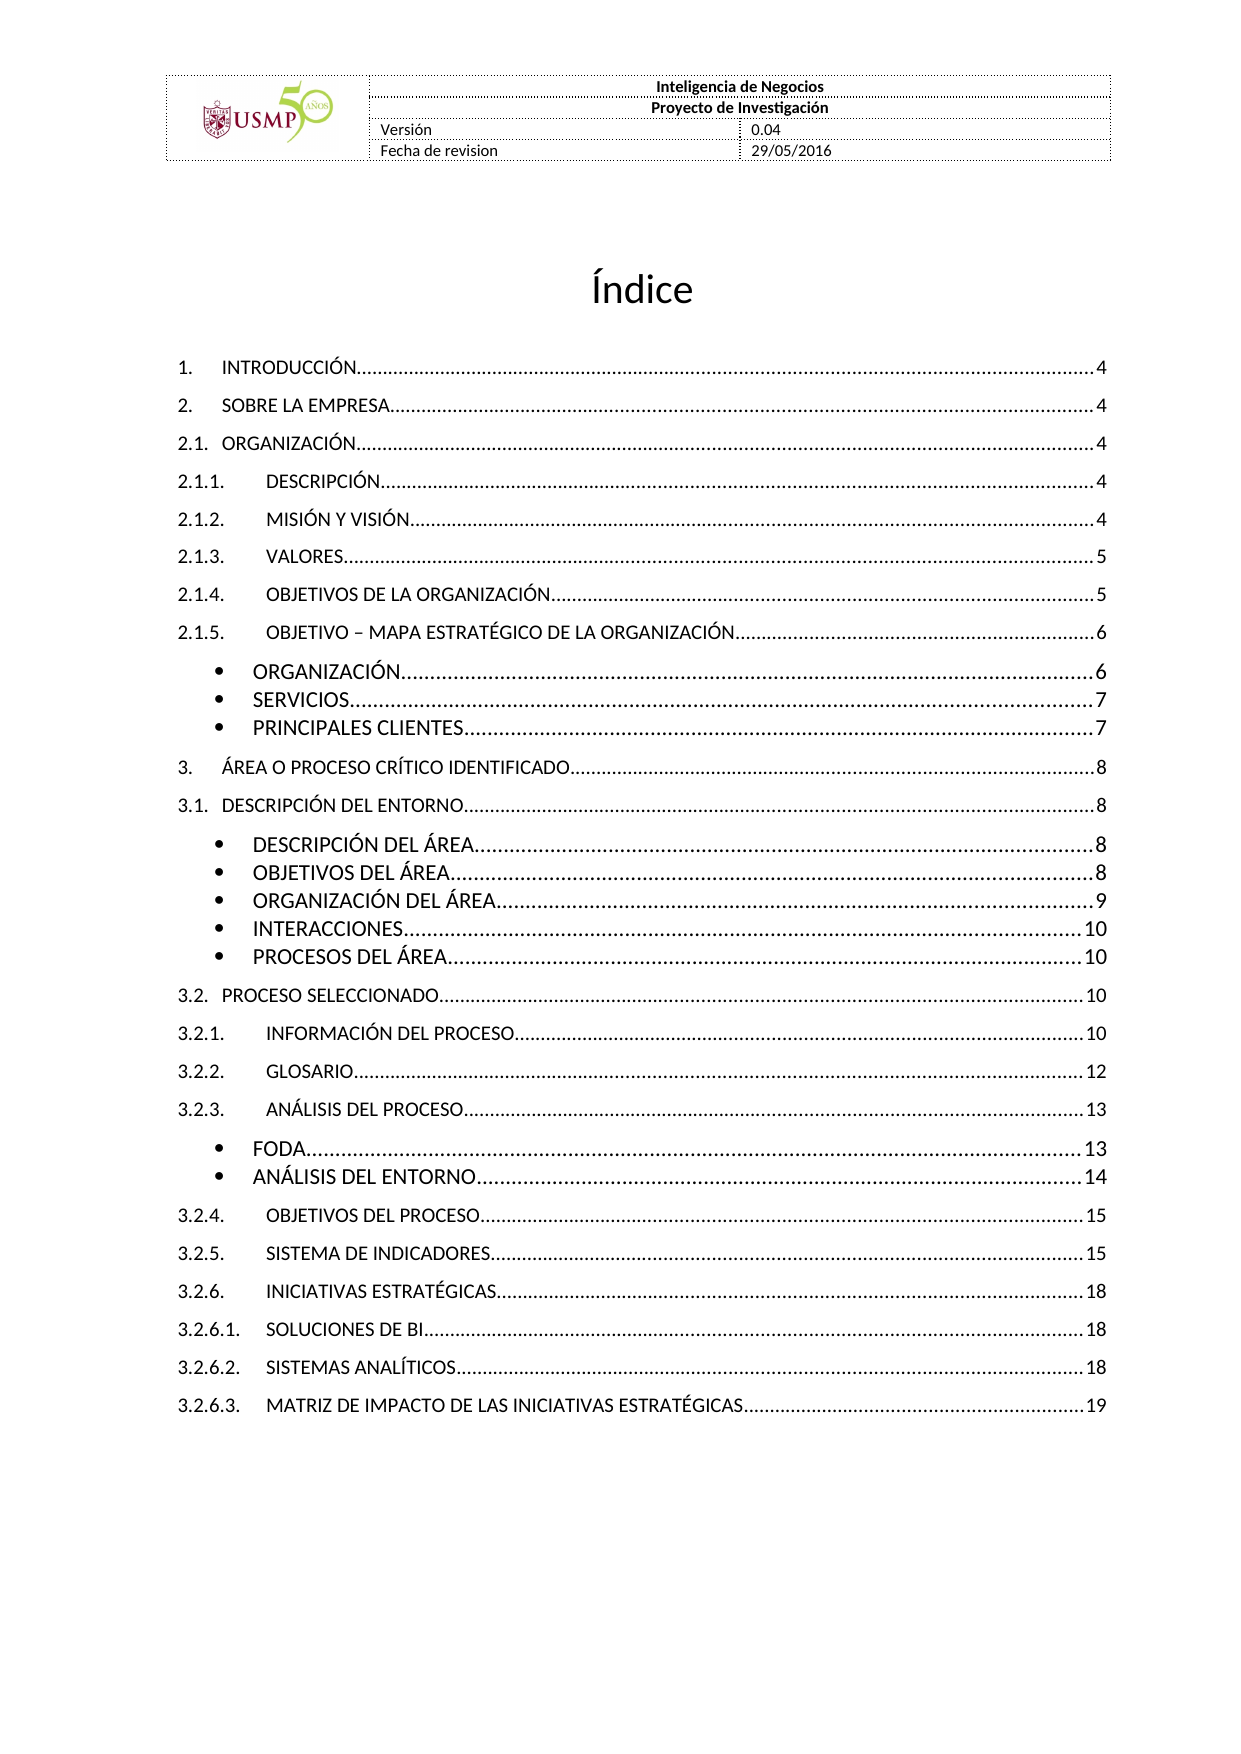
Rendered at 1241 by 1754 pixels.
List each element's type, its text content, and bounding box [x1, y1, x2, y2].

text ORGANIZACIÓN 6 [215, 657, 1107, 685]
text 3.2.6.1. SOLUCIONES DE BI 18 [177, 1316, 1107, 1342]
subtitle Índice [177, 263, 1107, 313]
text 2.1. ORGANIZACIÓN 4 [177, 430, 1107, 455]
text 3.2.3. ANÁLISIS DEL PROCESO 13 [177, 1096, 1107, 1122]
text ORGANIZACIÓN DEL ÁREA 9 [215, 886, 1107, 914]
text 3.2.6. INICIATIVAS ESTRATÉGICAS 18 [177, 1278, 1107, 1304]
text INTERACCIONES 10 [215, 914, 1107, 942]
text OBJETIVOS DEL ÁREA 8 [215, 858, 1107, 886]
text 3.2. PROCESO SELECCIONADO 10 [177, 982, 1107, 1008]
text 3.2.2. GLOSARIO 12 [177, 1058, 1107, 1084]
text 2. SOBRE LA EMPRESA 4 [177, 392, 1107, 417]
text SERVICIOS 7 [215, 685, 1107, 713]
text 3.2.6.3. MATRIZ DE IMPACTO DE LAS INICIATIVAS ESTRATÉGICAS 19 [177, 1392, 1107, 1418]
text 1. INTRODUCCIÓN 4 [177, 354, 1107, 379]
text 2.1.1. DESCRIPCIÓN 4 [177, 468, 1107, 493]
text DESCRIPCIÓN DEL ÁREA 8 [215, 830, 1107, 858]
text 3.2.5. SISTEMA DE INDICADORES 15 [177, 1241, 1107, 1266]
text 3.2.4. OBJETIVOS del proceso 15 [177, 1203, 1107, 1228]
text 2.1.4. OBJETIVOS DE LA ORGANIZACIÓN 5 [177, 582, 1107, 607]
text 3. ÁREA O PROCESO CRÍTICO IDENTIFICADO 8 [177, 754, 1107, 779]
picture [196, 76, 339, 152]
text 3.1. descripción del entorno 8 [177, 792, 1107, 817]
text 3.2.1. INFORMACIÓN DEL PROCESO 10 [177, 1020, 1107, 1046]
text 2.1.5. OBJETIVO – MAPA ESTRATÉGICO DE LA ORGANIZACIÓN 6 [177, 619, 1107, 645]
text PROCESOS DEL ÁREA 10 [215, 942, 1107, 970]
text FODA 13 [215, 1134, 1107, 1162]
text ANÁLISIS DEL ENTORNO 14 [215, 1162, 1107, 1190]
text 2.1.3. VALORES 5 [177, 544, 1107, 569]
text PRINCIPALES CLIENTES 7 [215, 713, 1107, 741]
text 2.1.2. MISIÓN Y VISIÓN 4 [177, 506, 1107, 531]
text 3.2.6.2. SISTEMAS ANALÍTICOS 18 [177, 1354, 1107, 1380]
